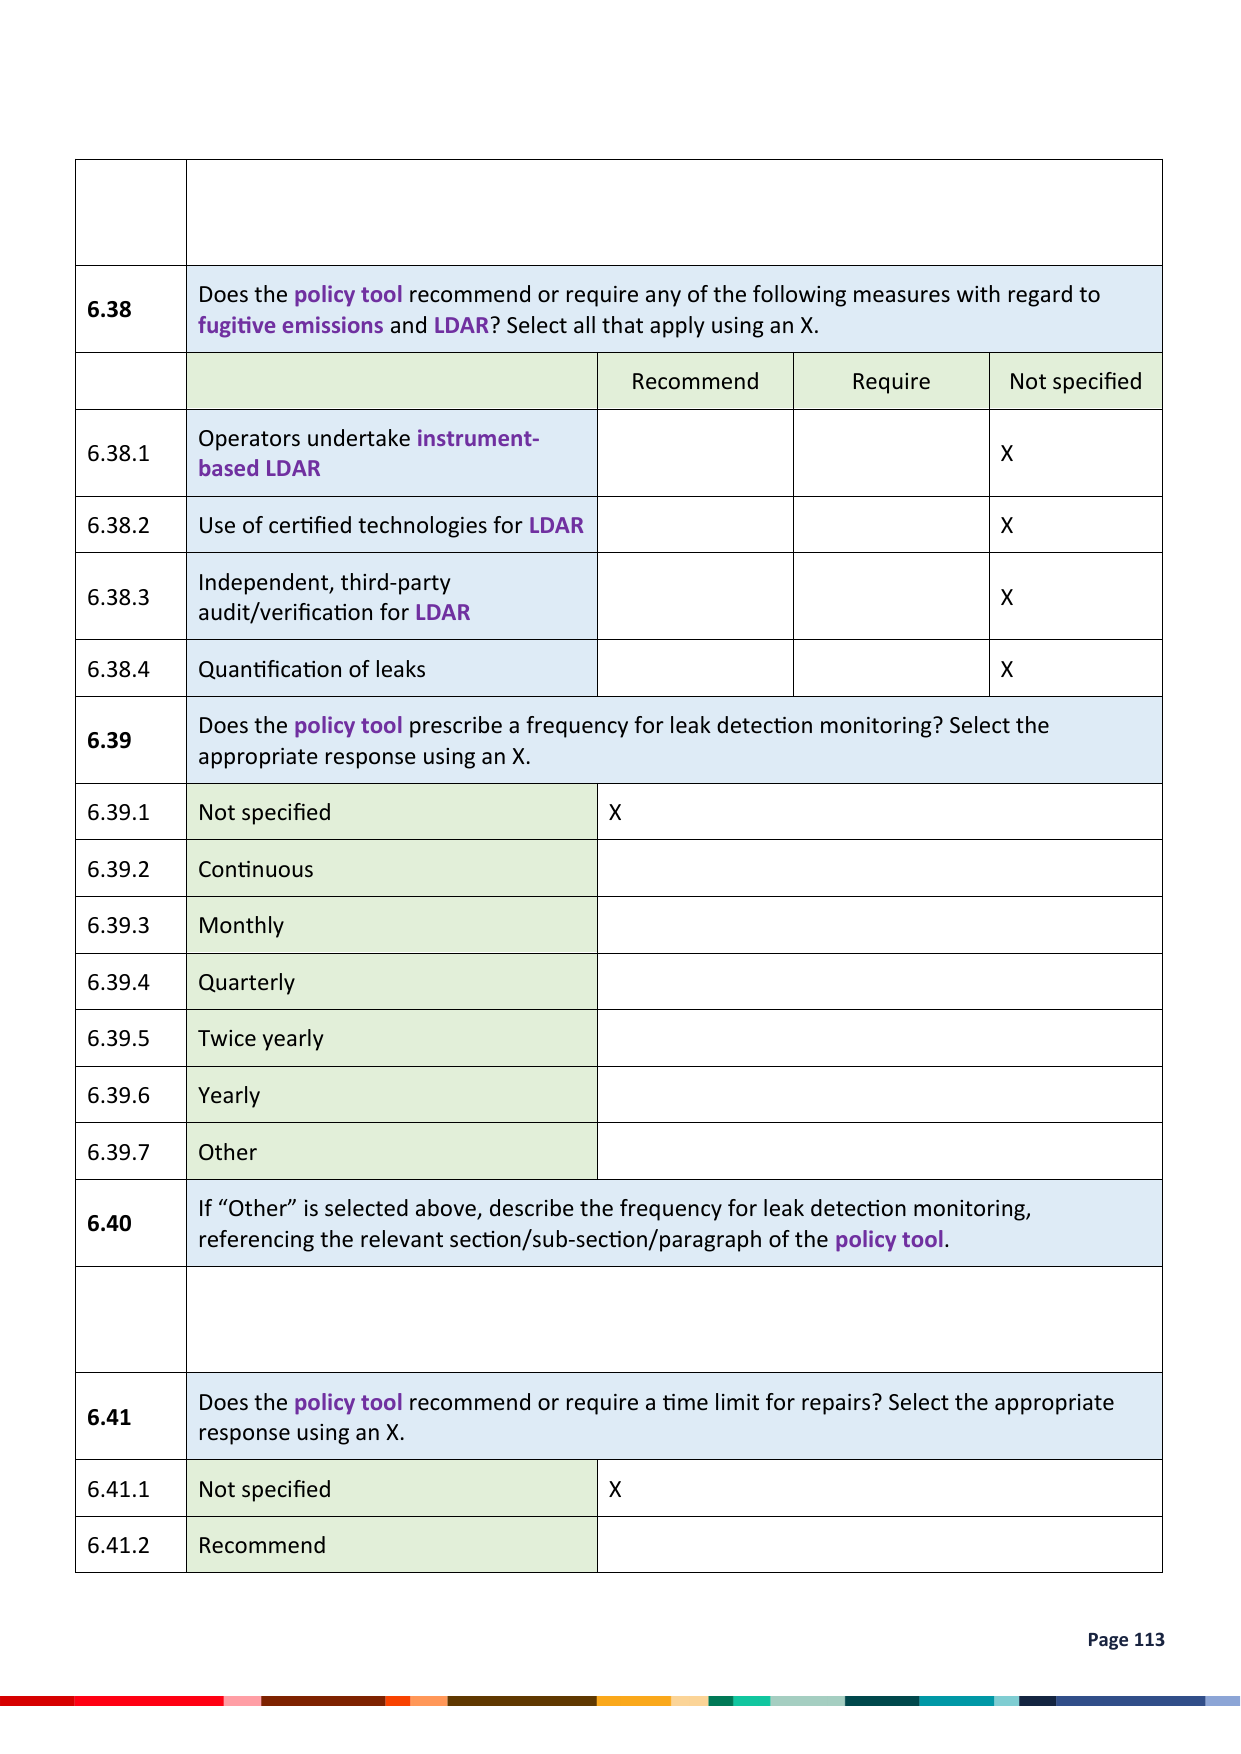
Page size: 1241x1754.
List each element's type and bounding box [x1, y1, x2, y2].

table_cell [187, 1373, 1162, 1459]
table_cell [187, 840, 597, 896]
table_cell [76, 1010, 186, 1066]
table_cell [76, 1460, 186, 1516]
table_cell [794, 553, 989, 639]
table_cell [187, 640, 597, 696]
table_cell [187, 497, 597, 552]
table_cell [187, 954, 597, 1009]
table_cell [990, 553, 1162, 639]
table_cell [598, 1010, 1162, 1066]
picture [0, 1696, 1241, 1706]
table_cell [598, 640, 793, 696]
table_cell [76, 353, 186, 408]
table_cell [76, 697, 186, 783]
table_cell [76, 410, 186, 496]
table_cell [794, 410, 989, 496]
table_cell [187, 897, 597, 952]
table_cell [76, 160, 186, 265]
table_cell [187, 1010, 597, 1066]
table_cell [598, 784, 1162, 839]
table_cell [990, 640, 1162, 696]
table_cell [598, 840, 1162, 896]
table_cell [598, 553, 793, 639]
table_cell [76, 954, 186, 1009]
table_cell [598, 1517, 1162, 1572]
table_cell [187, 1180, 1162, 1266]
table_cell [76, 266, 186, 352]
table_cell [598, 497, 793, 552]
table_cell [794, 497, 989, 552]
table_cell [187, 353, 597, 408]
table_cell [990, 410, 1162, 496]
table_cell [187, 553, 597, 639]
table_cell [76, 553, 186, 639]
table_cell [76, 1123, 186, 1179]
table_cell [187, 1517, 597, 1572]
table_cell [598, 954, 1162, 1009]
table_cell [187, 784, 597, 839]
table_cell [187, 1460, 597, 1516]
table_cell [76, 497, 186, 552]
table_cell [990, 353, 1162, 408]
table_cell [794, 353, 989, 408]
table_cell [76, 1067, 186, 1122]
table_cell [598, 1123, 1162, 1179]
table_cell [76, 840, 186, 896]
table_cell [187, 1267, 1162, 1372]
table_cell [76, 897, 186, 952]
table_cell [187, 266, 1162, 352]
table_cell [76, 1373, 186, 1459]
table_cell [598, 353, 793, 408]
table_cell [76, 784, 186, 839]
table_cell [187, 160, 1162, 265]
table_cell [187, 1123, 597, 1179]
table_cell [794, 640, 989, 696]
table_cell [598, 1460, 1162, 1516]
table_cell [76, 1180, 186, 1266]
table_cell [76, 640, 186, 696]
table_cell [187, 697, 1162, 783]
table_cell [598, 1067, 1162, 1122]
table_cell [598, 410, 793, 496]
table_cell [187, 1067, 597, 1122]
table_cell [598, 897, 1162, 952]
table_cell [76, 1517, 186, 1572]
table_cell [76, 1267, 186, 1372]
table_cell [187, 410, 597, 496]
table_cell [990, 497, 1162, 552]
